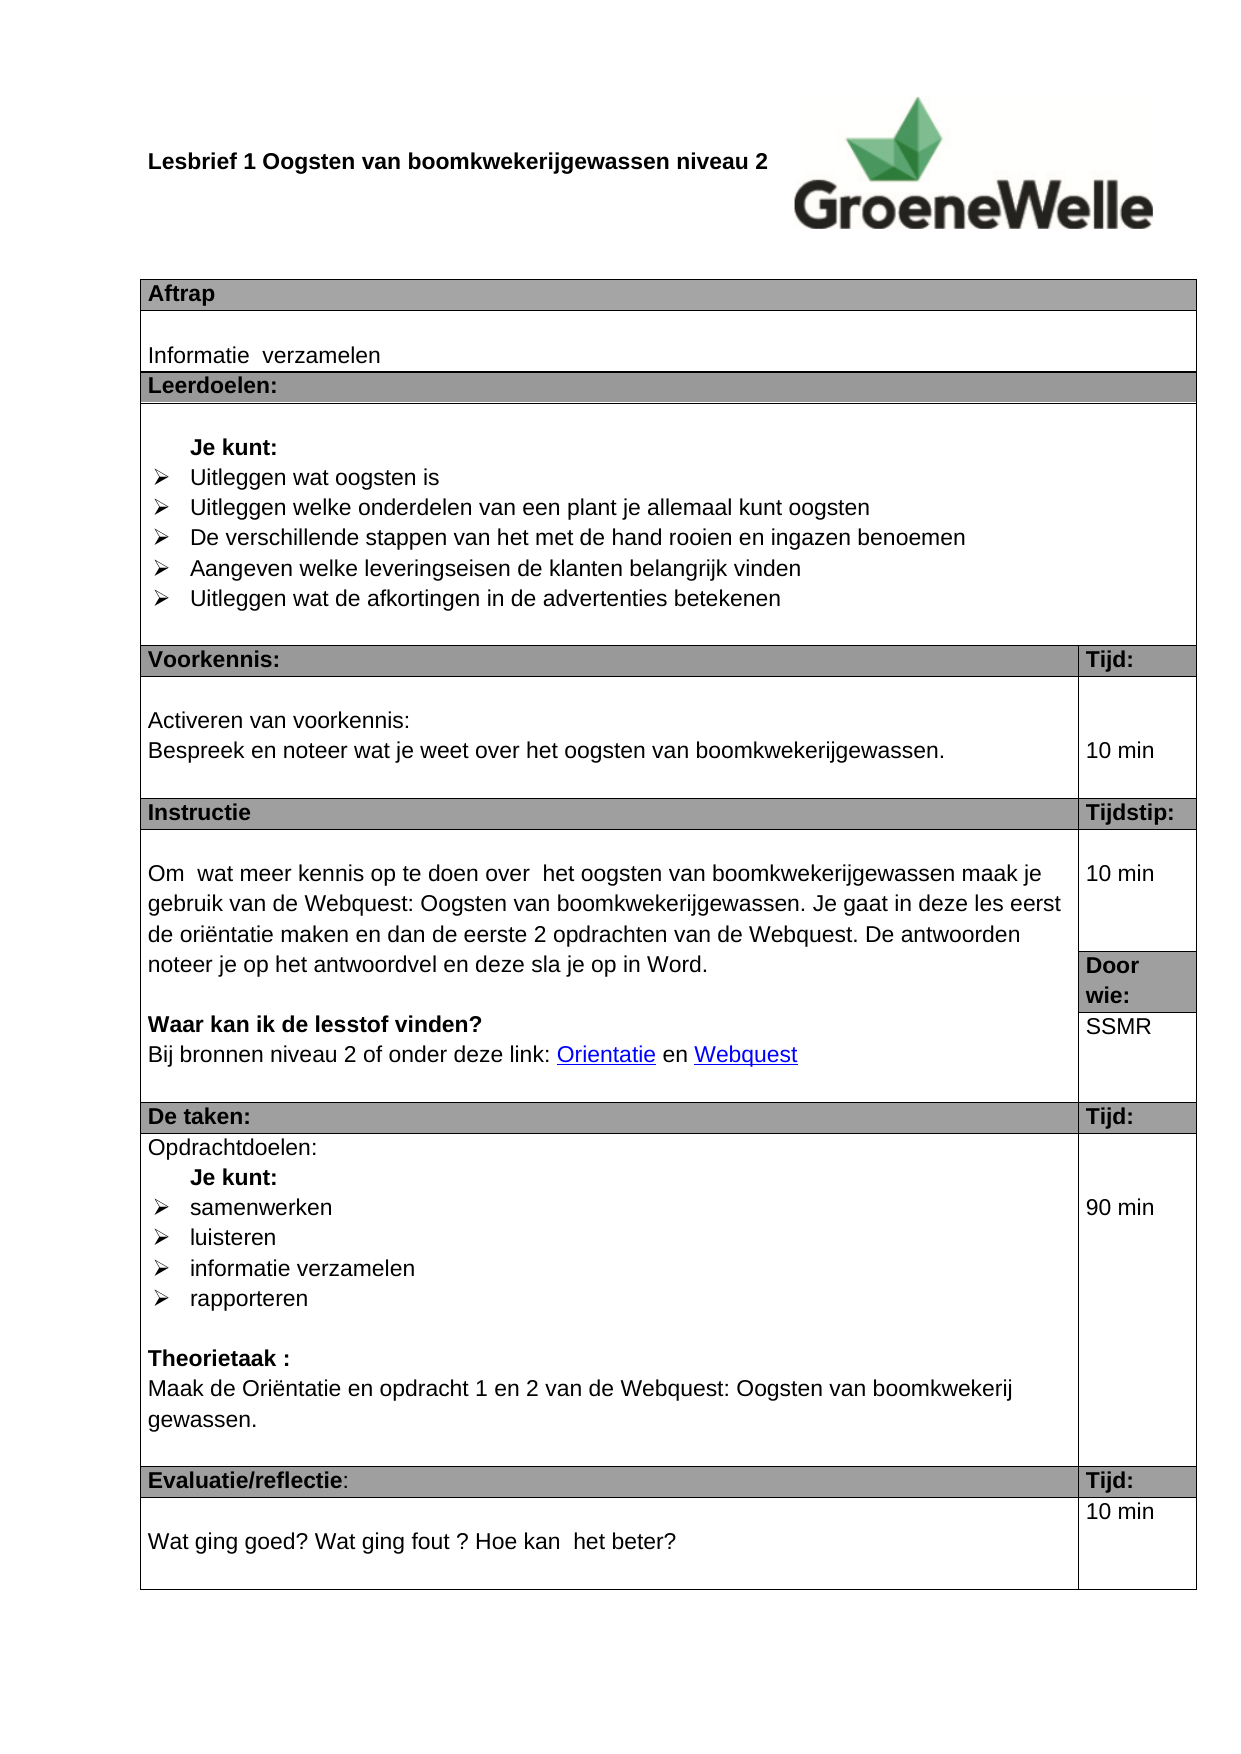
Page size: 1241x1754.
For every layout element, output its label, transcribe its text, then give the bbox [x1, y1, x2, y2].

table_cell Voorkennis: [141, 646, 1078, 676]
table_cell Instructie [141, 799, 1078, 829]
table_cell Tijd: [1079, 1103, 1196, 1133]
table_cell Opdrachtdoelen: Je kunt: samenwerken luisteren informatie verzamelen rapporteren Theorietaak : Maak de Oriëntatie en opdracht 1 en 2 van de Webquest: Oogsten van boomkwekerij gewassen. [141, 1134, 1078, 1466]
table_header Aftrap [141, 280, 1196, 310]
table_cell Je kunt: Uitleggen wat oogsten is Uitleggen welke onderdelen van een plant je allemaal kunt oogsten De verschillende stappen van het met de hand rooien en ingazen benoemen Aangeven welke leveringseisen de klanten belangrijk vinden Uitleggen wat de afkortingen in de advertenties betekenen [141, 404, 1196, 645]
table_cell Door wie: [1079, 952, 1196, 1012]
table_cell 10 min [1079, 1498, 1196, 1589]
table_cell Tijd: [1079, 1467, 1196, 1497]
table_cell De taken: [141, 1103, 1078, 1133]
picture [786, 83, 1168, 239]
table_cell Activeren van voorkennis: Bespreek en noteer wat je weet over het oogsten van boomkwekerijgewassen. [141, 677, 1078, 798]
table_cell Tijd: [1079, 646, 1196, 676]
table_cell Informatie verzamelen [141, 311, 1196, 371]
table_cell 90 min [1079, 1134, 1196, 1466]
table_cell 10 min [1079, 830, 1196, 951]
table_cell Leerdoelen: [141, 373, 1196, 402]
table_cell Tijdstip: [1079, 799, 1196, 829]
text Lesbrief 1 Oogsten van boomkwekerijgewassen niveau 2 [148, 148, 1093, 174]
table_cell Evaluatie/reflectie: [141, 1467, 1078, 1497]
table_cell 10 min [1079, 677, 1196, 798]
table_cell SSMR [1079, 1013, 1196, 1102]
table_cell Wat ging goed? Wat ging fout ? Hoe kan het beter? [141, 1498, 1078, 1589]
table_cell Om wat meer kennis op te doen over het oogsten van boomkwekerijgewassen maak je gebruik van de Webquest: Oogsten van boomkwekerijgewassen. Je gaat in deze les eerst de oriëntatie maken en dan de eerste 2 opdrachten van de Webquest. De antwoorden noteer je op het antwoordvel en deze sla je op in Word. Waar kan ik de lesstof vinden? Bij bronnen niveau 2 of onder deze link: Orientatie en Webquest [141, 830, 1078, 1102]
